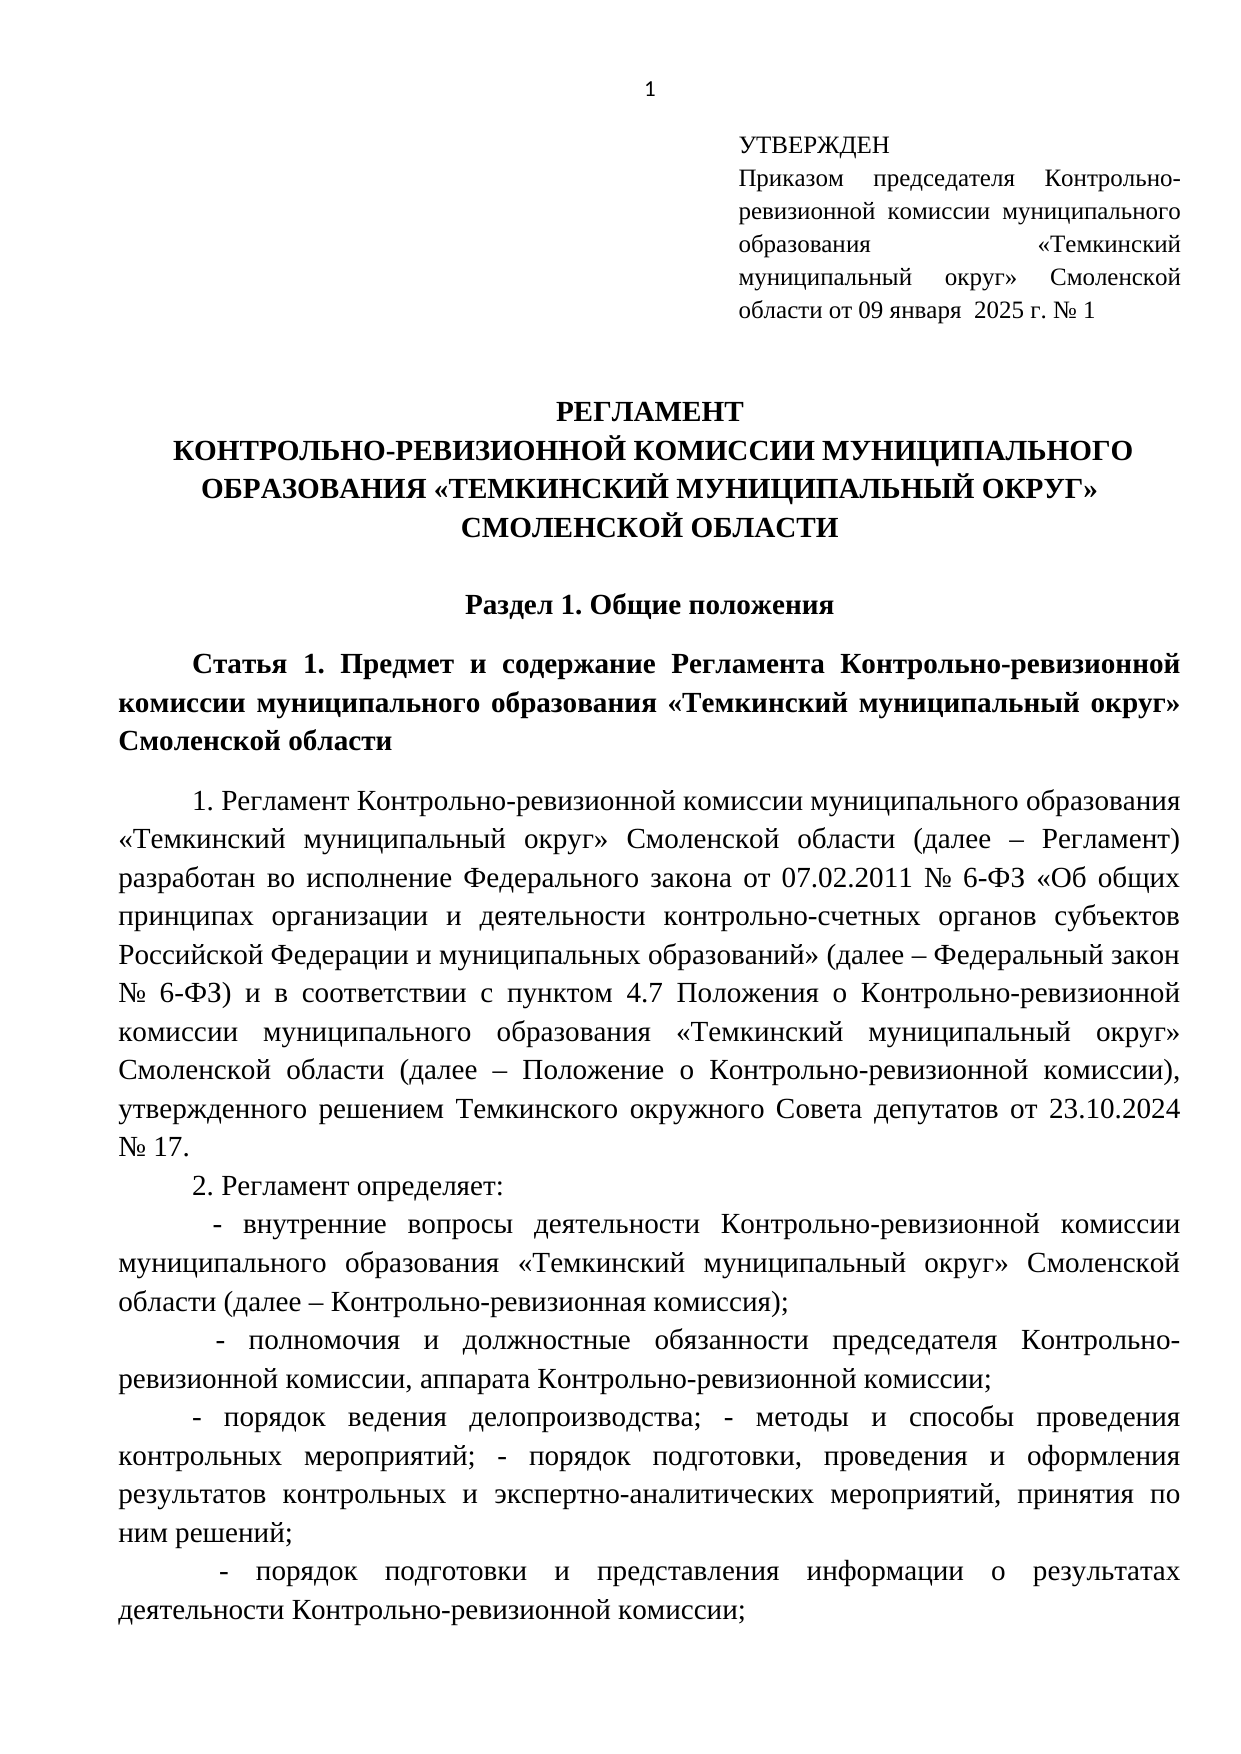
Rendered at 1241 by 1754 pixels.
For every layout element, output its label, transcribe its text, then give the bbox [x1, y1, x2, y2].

text УТВЕРЖДЕН [738, 130, 1181, 159]
text - внутренние вопросы деятельности Контрольно-ревизионной комиссии муниципального образования «Темкинский муниципальный округ» Смоленской области (далее – Контрольно-ревизионная комиссия); [118, 1207, 1181, 1317]
text - порядок ведения делопроизводства; - методы и способы проведения контрольных мероприятий; - порядок подготовки, проведения и оформления результатов контрольных и экспертно-аналитических мероприятий, принятия по ним решений; [118, 1399, 1181, 1548]
text Статья 1. Предмет и содержание Регламента Контрольно-ревизионной комиссии муниципального образования «Темкинский муниципальный округ» Смоленской области [118, 646, 1181, 757]
text 2. Регламент определяет: [118, 1168, 1181, 1202]
text - полномочия и должностные обязанности председателя Контрольно-ревизионной комиссии, аппарата Контрольно-ревизионной комиссии; [118, 1322, 1181, 1394]
text - порядок подготовки и представления информации о результатах деятельности Контрольно-ревизионной комиссии; [118, 1553, 1181, 1626]
text РЕГЛАМЕНТ [118, 394, 1181, 428]
text Раздел 1. Общие положения [118, 587, 1181, 620]
text 1. Регламент Контрольно-ревизионной комиссии муниципального образования «Темкинский муниципальный округ» Смоленской области (далее – Регламент) разработан во исполнение Федерального закона от 07.02.2011 № 6-ФЗ «Об общих принципах организации и деятельности контрольно-счетных органов субъектов Российской Федерации и муниципальных образований» (далее – Федеральный закон № 6-ФЗ) и в соответствии с пунктом 4.7 Положения о Контрольно-ревизионной комиссии муниципального образования «Темкинский муниципальный округ» Смоленской области (далее – Положение о Контрольно-ревизионной комиссии), утвержденного решением Темкинского окружного Совета депутатов от 23.10.2024 № 17. [118, 783, 1181, 1163]
text Приказом председателя Контрольно-ревизионной комиссии муниципального образования «Темкинский муниципальный округ» Смоленской области от 09 января 2025 г. № 1 [738, 163, 1181, 324]
text КОНТРОЛЬНО-РЕВИЗИОННОЙ КОМИССИИ МУНИЦИПАЛЬНОГО ОБРАЗОВАНИЯ «ТЕМКИНСКИЙ МУНИЦИПАЛЬНЫЙ ОКРУГ» СМОЛЕНСКОЙ ОБЛАСТИ [118, 433, 1181, 543]
